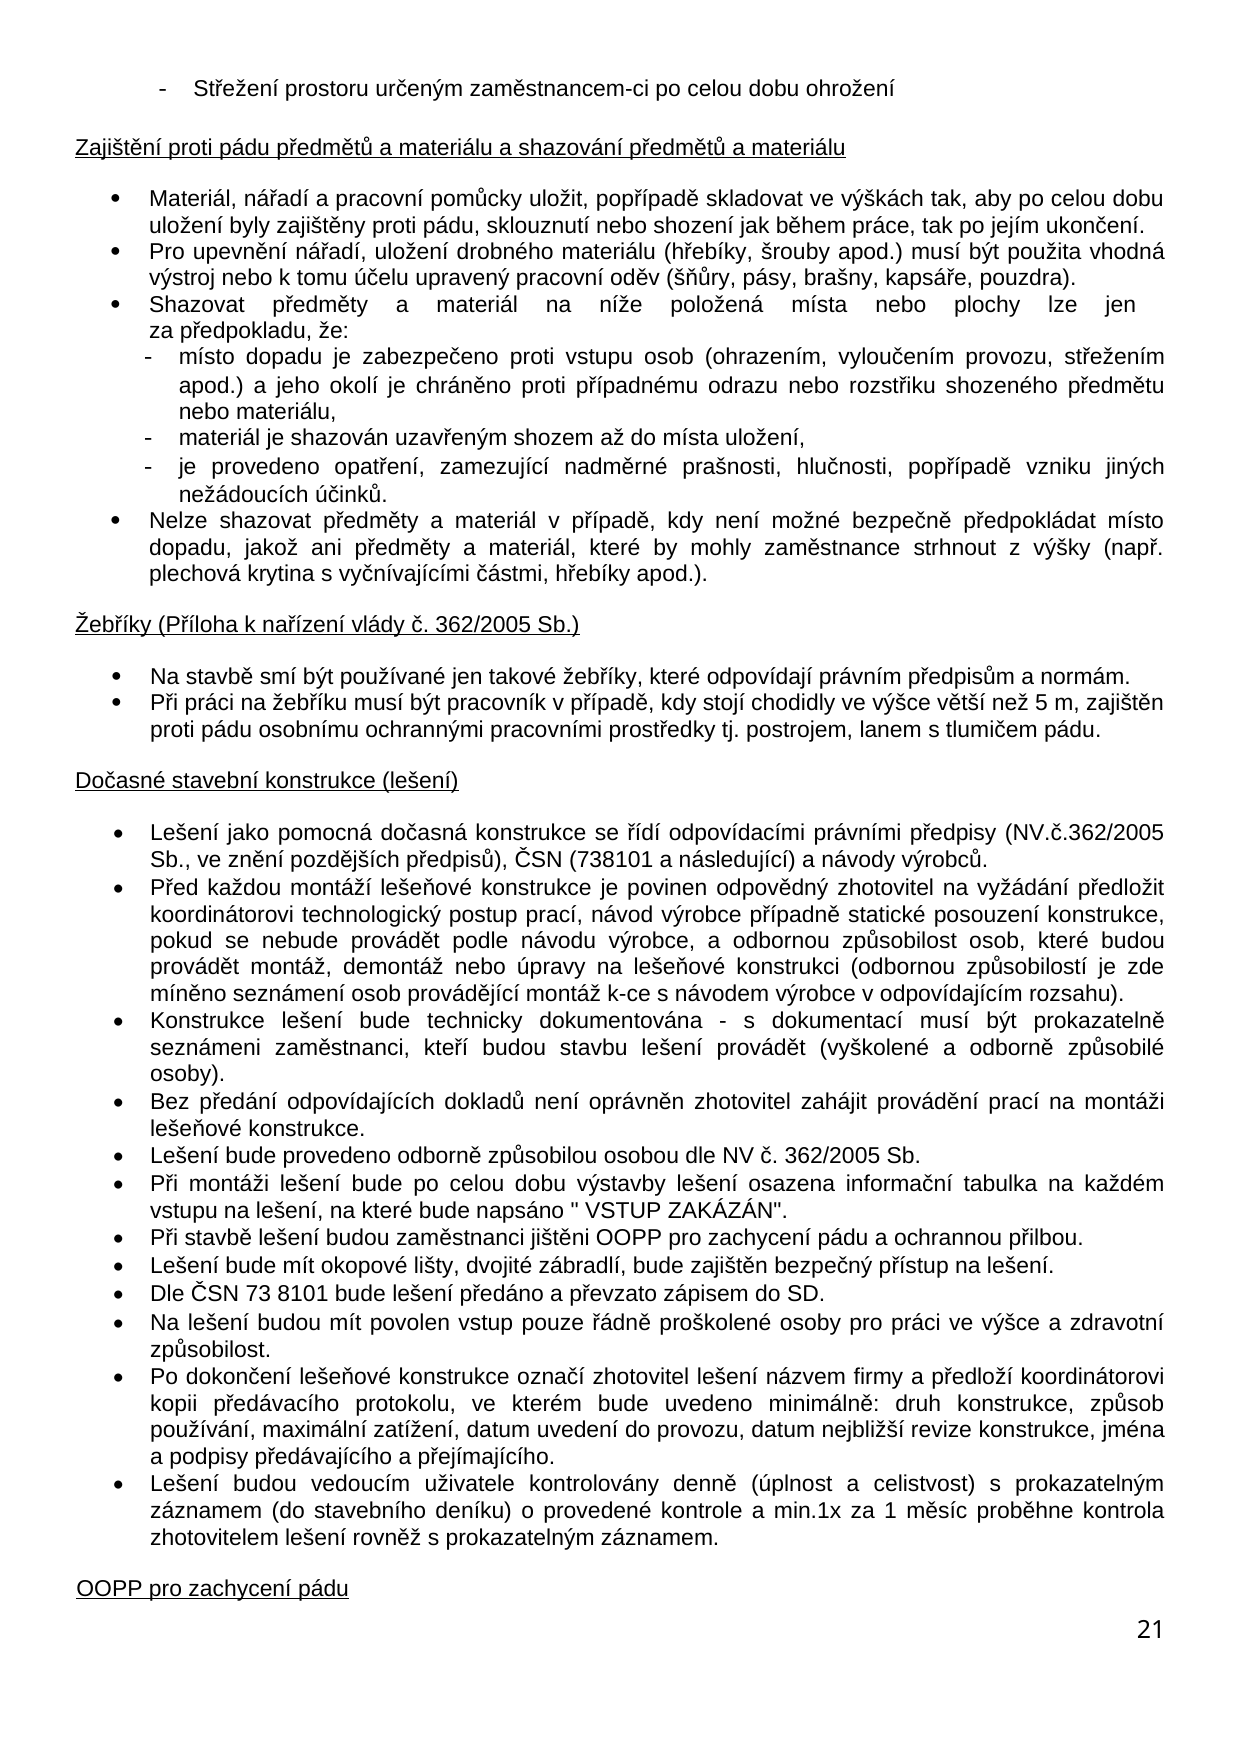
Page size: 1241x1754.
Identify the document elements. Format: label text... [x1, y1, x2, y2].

list Lešení bude provedeno odborně způsobilou osobou dle NV č. 362/2005 Sb. [112, 1141, 1165, 1169]
list Při stavbě lešení budou zaměstnanci jištěni OOPP pro zachycení pádu a ochrannou přilbou. [112, 1223, 1165, 1252]
list Pro upevnění nářadí, uložení drobného materiálu (hřebíky, šrouby apod.) musí být použita vhodná výstroj nebo k tomu účelu upravený pracovní oděv (šňůry, pásy, brašny, kapsáře, pouzdra). [111, 238, 1165, 291]
list materiál je shazován uzavřeným shozem až do místa uložení, [141, 424, 1165, 453]
list Lešení bude mít okopové lišty, dvojité zábradlí, bude zajištěn bezpečný přístup na lešení. [112, 1252, 1165, 1279]
list Při montáži lešení bude po celou dobu výstavby lešení osazena informační tabulka na každém vstupu na lešení, na které bude napsáno " VSTUP ZAKÁZÁN". [112, 1169, 1165, 1223]
list Bez předání odpovídajících dokladů není oprávněn zhotovitel zahájit provádění prací na montáži lešeňové konstrukce. [112, 1087, 1165, 1141]
list Konstrukce lešení bude technicky dokumentována - s dokumentací musí být prokazatelně seznámeni zaměstnanci, kteří budou stavbu lešení provádět (vyškolené a odborně způsobilé osoby). [112, 1006, 1165, 1087]
text Zajištění proti pádu předmětů a materiálu a shazování předmětů a materiálu [75, 134, 1165, 160]
list Po dokončení lešeňové konstrukce označí zhotovitel lešení názvem firmy a předloží koordinátorovi kopii předávacího protokolu, ve kterém bude uvedeno minimálně: druh konstrukce, způsob používání, maximální zatížení, datum uvedení do provozu, datum nejbližší revize konstrukce, jména a podpisy předávajícího a přejímajícího. [112, 1362, 1165, 1469]
text Žebříky (Příloha k nařízení vlády č. 362/2005 Sb.) [75, 611, 1165, 638]
text Dočasné stavební konstrukce (lešení) [75, 767, 1165, 793]
list Při práci na žebříku musí být pracovník v případě, kdy stojí chodidly ve výšce větší než 5 m, zajištěn proti pádu osobnímu ochrannými pracovními prostředky tj. postrojem, lanem s tlumičem pádu. [112, 689, 1165, 742]
list Na stavbě smí být používané jen takové žebříky, které odpovídají právním předpisům a normám. [112, 663, 1165, 689]
list Na lešení budou mít povolen vstup pouze řádně proškolené osoby pro práci ve výšce a zdravotní způsobilost. [112, 1308, 1165, 1362]
list Lešení budou vedoucím uživatele kontrolovány denně (úplnost a celistvost) s prokazatelným záznamem (do stavebního deníku) o provedené kontrole a min.1x za 1 měsíc proběhne kontrola zhotovitelem lešení rovněž s prokazatelným záznamem. [112, 1469, 1165, 1550]
list Lešení jako pomocná dočasná konstrukce se řídí odpovídacími právními předpisy (NV.č.362/2005 Sb., ve znění pozdějších předpisů), ČSN (738101 a následující) a návody výrobců. [112, 818, 1165, 873]
text OOPP pro zachycení pádu [75, 1575, 1165, 1601]
list Dle ČSN 73 8101 bude lešení předáno a převzato zápisem do SD. [112, 1279, 1165, 1308]
list je provedeno opatření, zamezující nadměrné prašnosti, hlučnosti, popřípadě vzniku jiných nežádoucích účinků. [141, 453, 1165, 507]
list Nelze shazovat předměty a materiál v případě, kdy není možné bezpečně předpokládat místo dopadu, jakož ani předměty a materiál, které by mohly zaměstnance strhnout z výšky (např. plechová krytina s vyčnívajícími částmi, hřebíky apod.). [111, 507, 1165, 586]
list místo dopadu je zabezpečeno proti vstupu osob (ohrazením, vyloučením provozu, střežením apod.) a jeho okolí je chráněno proti případnému odrazu nebo rozstřiku shozeného předmětu nebo materiálu, [141, 343, 1165, 424]
list Materiál, nářadí a pracovní pomůcky uložit, popřípadě skladovat ve výškách tak, aby po celou dobu uložení byly zajištěny proti pádu, sklouznutí nebo shození jak během práce, tak po jejím ukončení. [111, 185, 1165, 238]
list Shazovat předměty a materiál na níže položená místa nebo plochy lze jen za předpokladu, že: [111, 291, 1165, 343]
list Střežení prostoru určeným zaměstnancem-ci po celou dobu ohrožení [156, 75, 1165, 103]
list Před každou montáží lešeňové konstrukce je povinen odpovědný zhotovitel na vyžádání předložit koordinátorovi technologický postup prací, návod výrobce případně statické posouzení konstrukce, pokud se nebude provádět podle návodu výrobce, a odbornou způsobilost osob, které budou provádět montáž, demontáž nebo úpravy na lešeňové konstrukci (odbornou způsobilostí je zde míněno seznámení osob provádějící montáž k-ce s návodem výrobce v odpovídajícím rozsahu). [112, 873, 1165, 1006]
